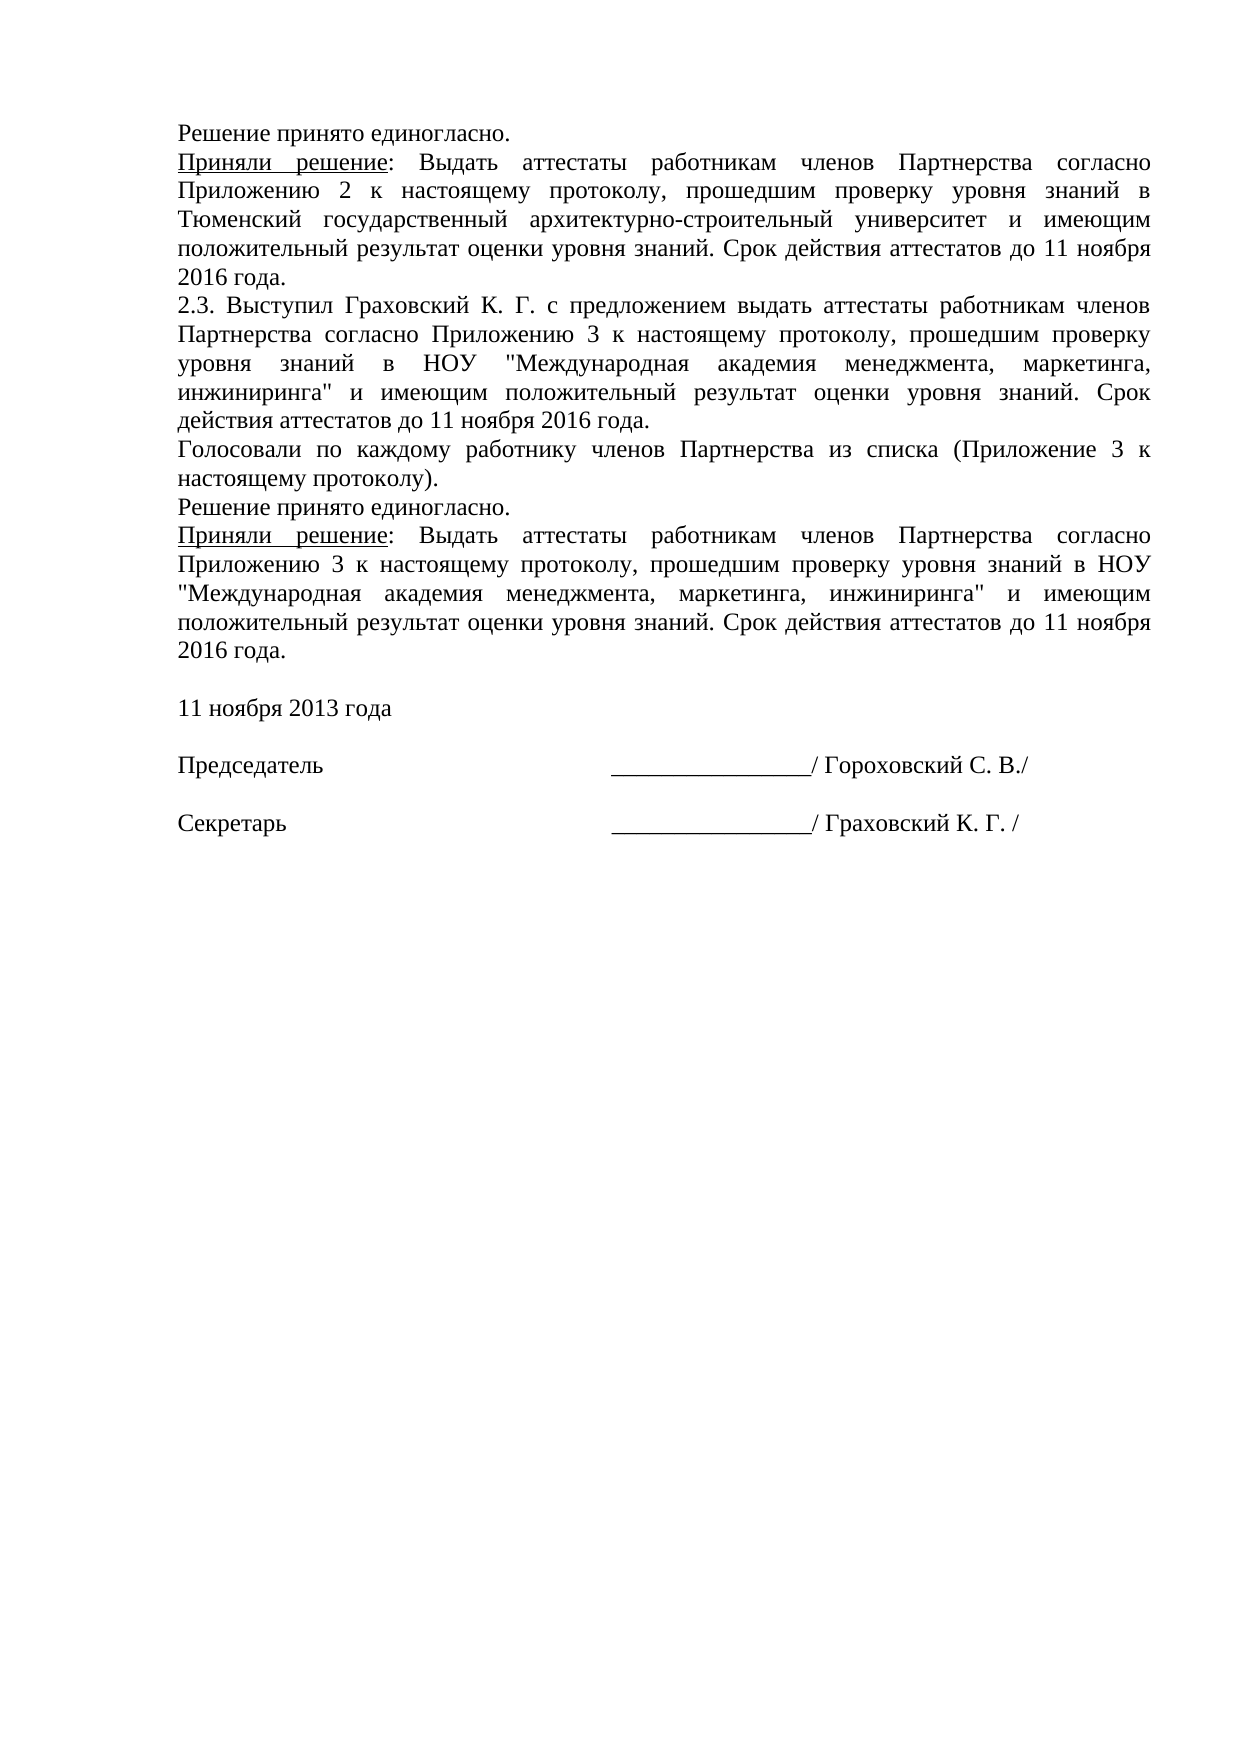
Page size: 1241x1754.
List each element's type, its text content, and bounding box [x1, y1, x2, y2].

text Приняли решение: Выдать аттестаты работникам членов Партнерства согласно Приложению 3 к настоящему протоколу, прошедшим проверку уровня знаний в НОУ "Международная академия менеджмента, маркетинга, инжиниринга" и имеющим положительный результат оценки уровня знаний. Срок действия аттестатов до 11 ноября 2016 года. [177, 521, 1152, 664]
text Голосовали по каждому работнику членов Партнерства из списка (Приложение 3 к настоящему протоколу). [177, 434, 1152, 492]
text Решение принято единогласно. [177, 492, 1152, 521]
text 2.3. Выступил Граховский К. Г. с предложением выдать аттестаты работникам членов Партнерства согласно Приложению 3 к настоящему протоколу, прошедшим проверку уровня знаний в НОУ "Международная академия менеджмента, маркетинга, инжиниринга" и имеющим положительный результат оценки уровня знаний. Срок действия аттестатов до 11 ноября 2016 года. [177, 291, 1152, 434]
text Решение принято единогласно. [177, 118, 1152, 147]
text Приняли решение: Выдать аттестаты работникам членов Партнерства согласно Приложению 2 к настоящему протоколу, прошедшим проверку уровня знаний в Тюменский государственный архитектурно-строительный университет и имеющим положительный результат оценки уровня знаний. Срок действия аттестатов до 11 ноября 2016 года. [177, 147, 1152, 291]
text Секретарь ________________/ Граховский К. Г. / [177, 808, 1152, 837]
text Председатель ________________/ Гороховский С. В. / [177, 751, 1152, 779]
text 11 ноября 2013 года [177, 693, 1152, 722]
